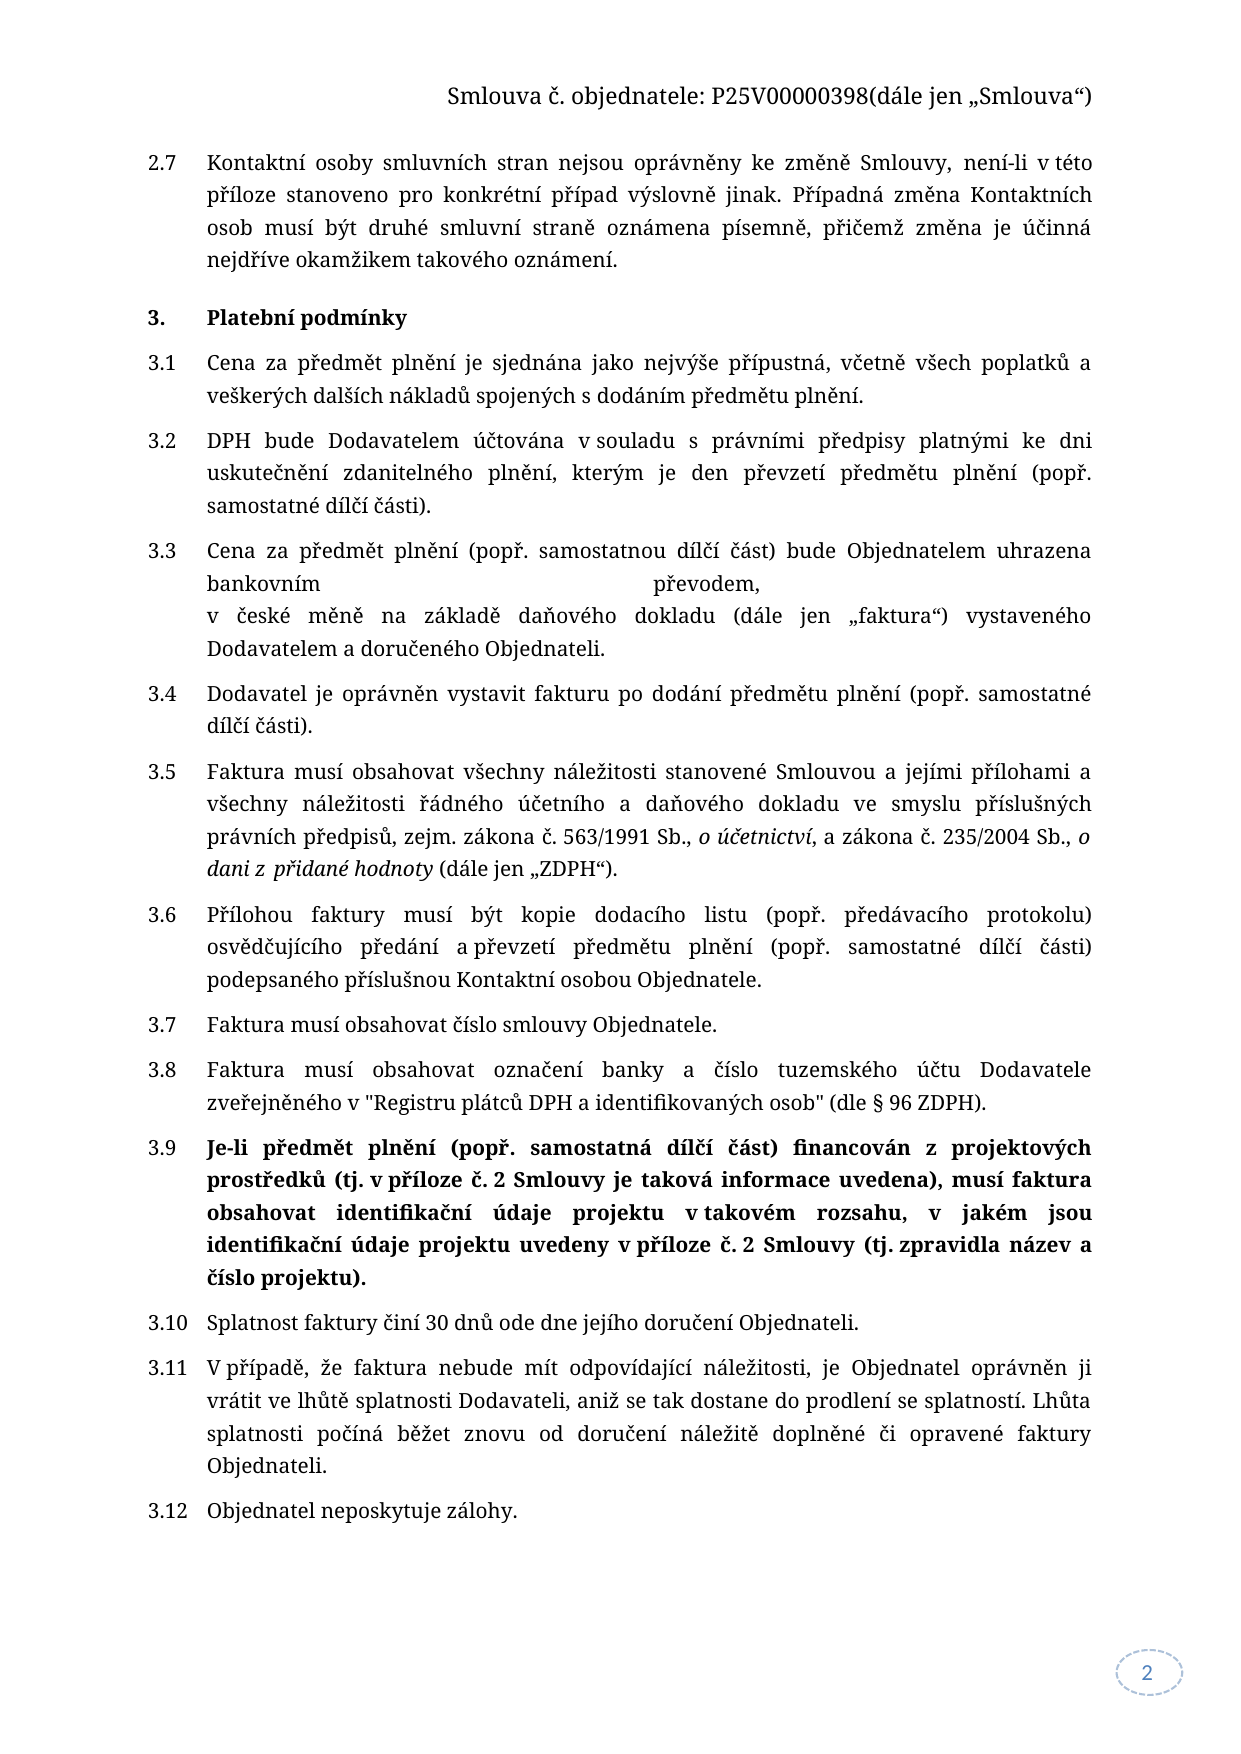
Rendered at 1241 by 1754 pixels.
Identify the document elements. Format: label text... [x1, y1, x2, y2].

list Kontaktní osoby smluvních stran nejsou oprávněny ke změně Smlouvy, není-li v této příloze stanoveno pro konkrétní případ výslovně jinak. Případná změna Kontaktních osob musí být druhé smluvní straně oznámena písemně, přičemž změna je účinná nejdříve okamžikem takového oznámení. [148, 148, 1093, 274]
list Faktura musí obsahovat číslo smlouvy Objednatele. [148, 1010, 1093, 1038]
list Faktura musí obsahovat označení banky a číslo tuzemského účtu Dodavatele zveřejněného v "Registru plátců DPH a identifikovaných osob" (dle § 96 ZDPH). [148, 1055, 1093, 1116]
list Dodavatel je oprávněn vystavit fakturu po dodání předmětu plnění (popř. samostatné dílčí části). [148, 679, 1093, 740]
list Platební podmínky [148, 303, 1093, 331]
list Objednatel neposkytuje zálohy. [148, 1496, 1093, 1525]
list Splatnost faktury činí 30 dnů ode dne jejího doručení Objednateli. [148, 1308, 1093, 1337]
list Cena za předmět plnění je sjednána jako nejvýše přípustná, včetně všech poplatků a veškerých dalších nákladů spojených s dodáním předmětu plnění. [148, 348, 1093, 409]
list DPH bude Dodavatelem účtována v souladu s právními předpisy platnými ke dni uskutečnění zdanitelného plnění, kterým je den převzetí předmětu plnění (popř. samostatné dílčí části). [148, 426, 1093, 519]
list Přílohou faktury musí být kopie dodacího listu (popř. předávacího protokolu) osvědčujícího předání a převzetí předmětu plnění (popř. samostatné dílčí části) podepsaného příslušnou Kontaktní osobou Objednatele. [148, 900, 1093, 993]
list Cena za předmět plnění (popř. samostatnou dílčí část) bude Objednatelem uhrazena bankovním převodem, v české měně na základě daňového dokladu (dále jen „faktura“) vystaveného Dodavatelem a doručeného Objednateli. [148, 536, 1093, 662]
list V případě, že faktura nebude mít odpovídající náležitosti, je Objednatel oprávněn ji vrátit ve lhůtě splatnosti Dodavateli, aniž se tak dostane do prodlení se splatností. Lhůta splatnosti počíná běžet znovu od doručení náležitě doplněné či opravené faktury Objednateli. [148, 1353, 1093, 1480]
list Je-li předmět plnění (popř. samostatná dílčí část) financován z projektových prostředků (tj. v příloze č. 2 Smlouvy je taková informace uvedena), musí faktura obsahovat identifikační údaje projektu v takovém rozsahu, v jakém jsou identifikační údaje projektu uvedeny v příloze č. 2 Smlouvy (tj. zpravidla název a číslo projektu). [148, 1133, 1093, 1292]
list Faktura musí obsahovat všechny náležitosti stanovené Smlouvou a jejími přílohami a všechny náležitosti řádného účetního a daňového dokladu ve smyslu příslušných právních předpisů, zejm. zákona č. 563/1991 Sb., o účetnictví, a zákona č. 235/2004 Sb., o dani z přidané hodnoty (dále jen „ZDPH“). [148, 757, 1093, 883]
